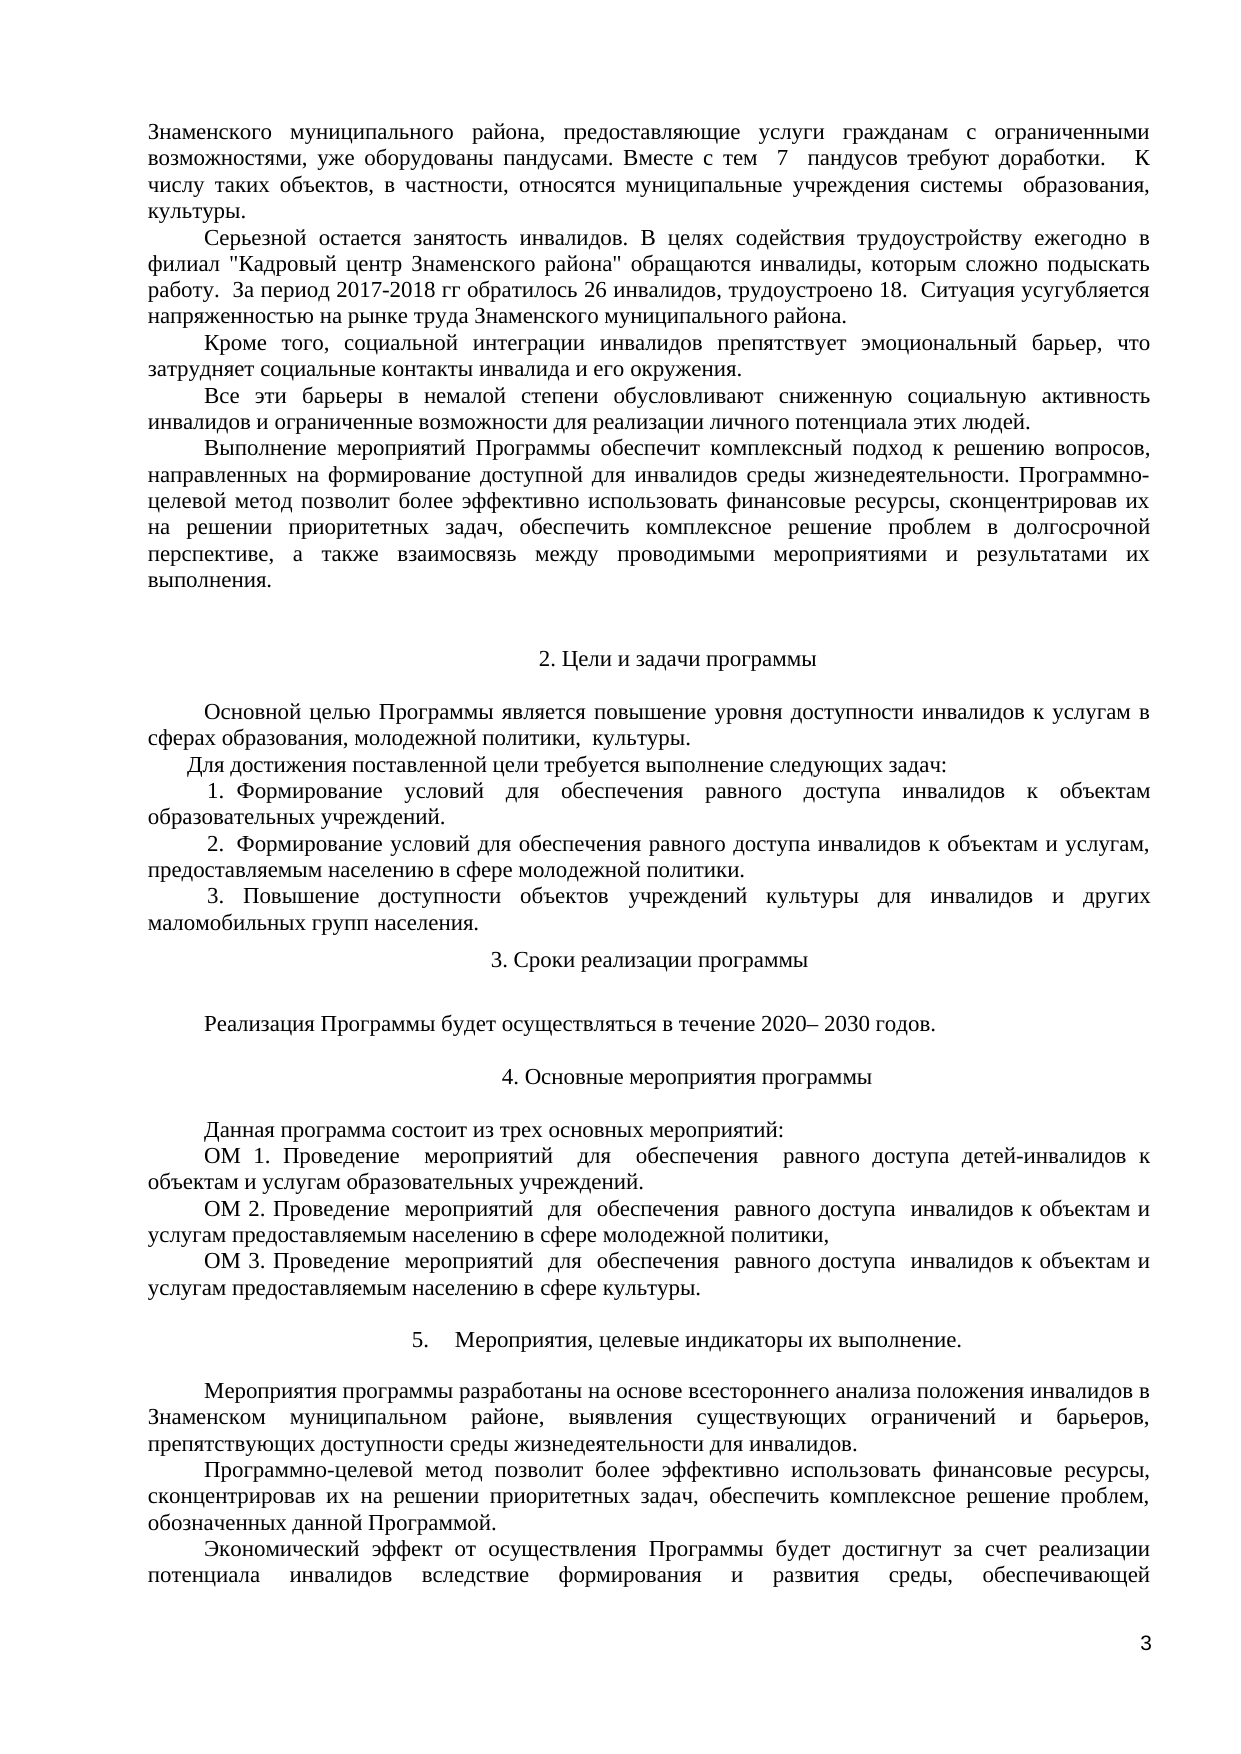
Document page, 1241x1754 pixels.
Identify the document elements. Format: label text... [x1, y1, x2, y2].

subtitle 3. Сроки реализации программы [148, 946, 1152, 973]
text Реализация Программы будет осуществляться в течение 2020– 2030 годов. [148, 1010, 1152, 1037]
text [148, 118, 1152, 223]
text 4. Основные мероприятия программы [148, 1063, 1152, 1089]
text ОМ 2. Проведение мероприятий для обеспечения равного доступа инвалидов к объектам и услугам предоставляемым населению в сфере молодежной политики, [148, 1195, 1152, 1247]
text Выполнение мероприятий Программы обеспечит комплексный подход к решению вопросов, направленных на формирование доступной для инвалидов среды жизнедеятельности. Программно-целевой метод позволит более эффективно использовать финансовые ресурсы, сконцентрировав их на решении приоритетных задач, обеспечить комплексное решение проблем в долгосрочной перспективе, а также взаимосвязь между проводимыми мероприятиями и результатами их выполнения. [148, 434, 1152, 592]
text Кроме того, социальной интеграции инвалидов препятствует эмоциональный барьер, что затрудняет социальные контакты инвалида и его окружения. [148, 329, 1152, 382]
text ОМ 3. Проведение мероприятий для обеспечения равного доступа инвалидов к объектам и услугам предоставляемым населению в сфере культуры. [148, 1247, 1152, 1300]
text Данная программа состоит из трех основных мероприятий: [148, 1116, 1152, 1142]
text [148, 1535, 1152, 1588]
text Серьезной остается занятость инвалидов. В целях содействия трудоустройству ежегодно в филиал "Кадровый центр Знаменского района" обращаются инвалиды, которым сложно подыскать работу. За период 2017-2018 гг обратилось 26 инвалидов, трудоустроено 18. Ситуация усугубляется напряженностью на рынке труда Знаменского муниципального района. [148, 223, 1152, 329]
list Для достижения поставленной цели требуется выполнение следующих задач: [151, 751, 1152, 777]
list Формирование условий для обеспечения равного доступа инвалидов к объектам и услугам, предоставляемым населению в сфере молодежной политики. [148, 830, 1152, 882]
text Программно-целевой метод позволит более эффективно использовать финансовые ресурсы, сконцентрировав их на решении приоритетных задач, обеспечить комплексное решение проблем, обозначенных данной Программой. [148, 1456, 1152, 1535]
list 3. Повышение доступности объектов учреждений культуры для инвалидов и других маломобильных групп населения. [148, 882, 1152, 935]
list Мероприятия, целевые индикаторы их выполнение. [223, 1327, 1152, 1353]
text Основной целью Программы является повышение уровня доступности инвалидов к услугам в сферах образования, молодежной политики, культуры. [148, 698, 1152, 751]
list Формирование условий для обеспечения равного доступа инвалидов к объектам образовательных учреждений. [148, 777, 1152, 830]
text 2. Цели и задачи программы [148, 645, 1152, 672]
text Все эти барьеры в немалой степени обусловливают сниженную социальную активность инвалидов и ограниченные возможности для реализации личного потенциала этих людей. [148, 382, 1152, 434]
text Мероприятия программы разработаны на основе всестороннего анализа положения инвалидов в Знаменском муниципальном районе, выявления существующих ограничений и барьеров, препятствующих доступности среды жизнедеятельности для инвалидов. [148, 1377, 1152, 1456]
text ОМ 1. Проведение мероприятий для обеспечения равного доступа детей-инвалидов к объектам и услугам образовательных учреждений. [148, 1142, 1152, 1195]
